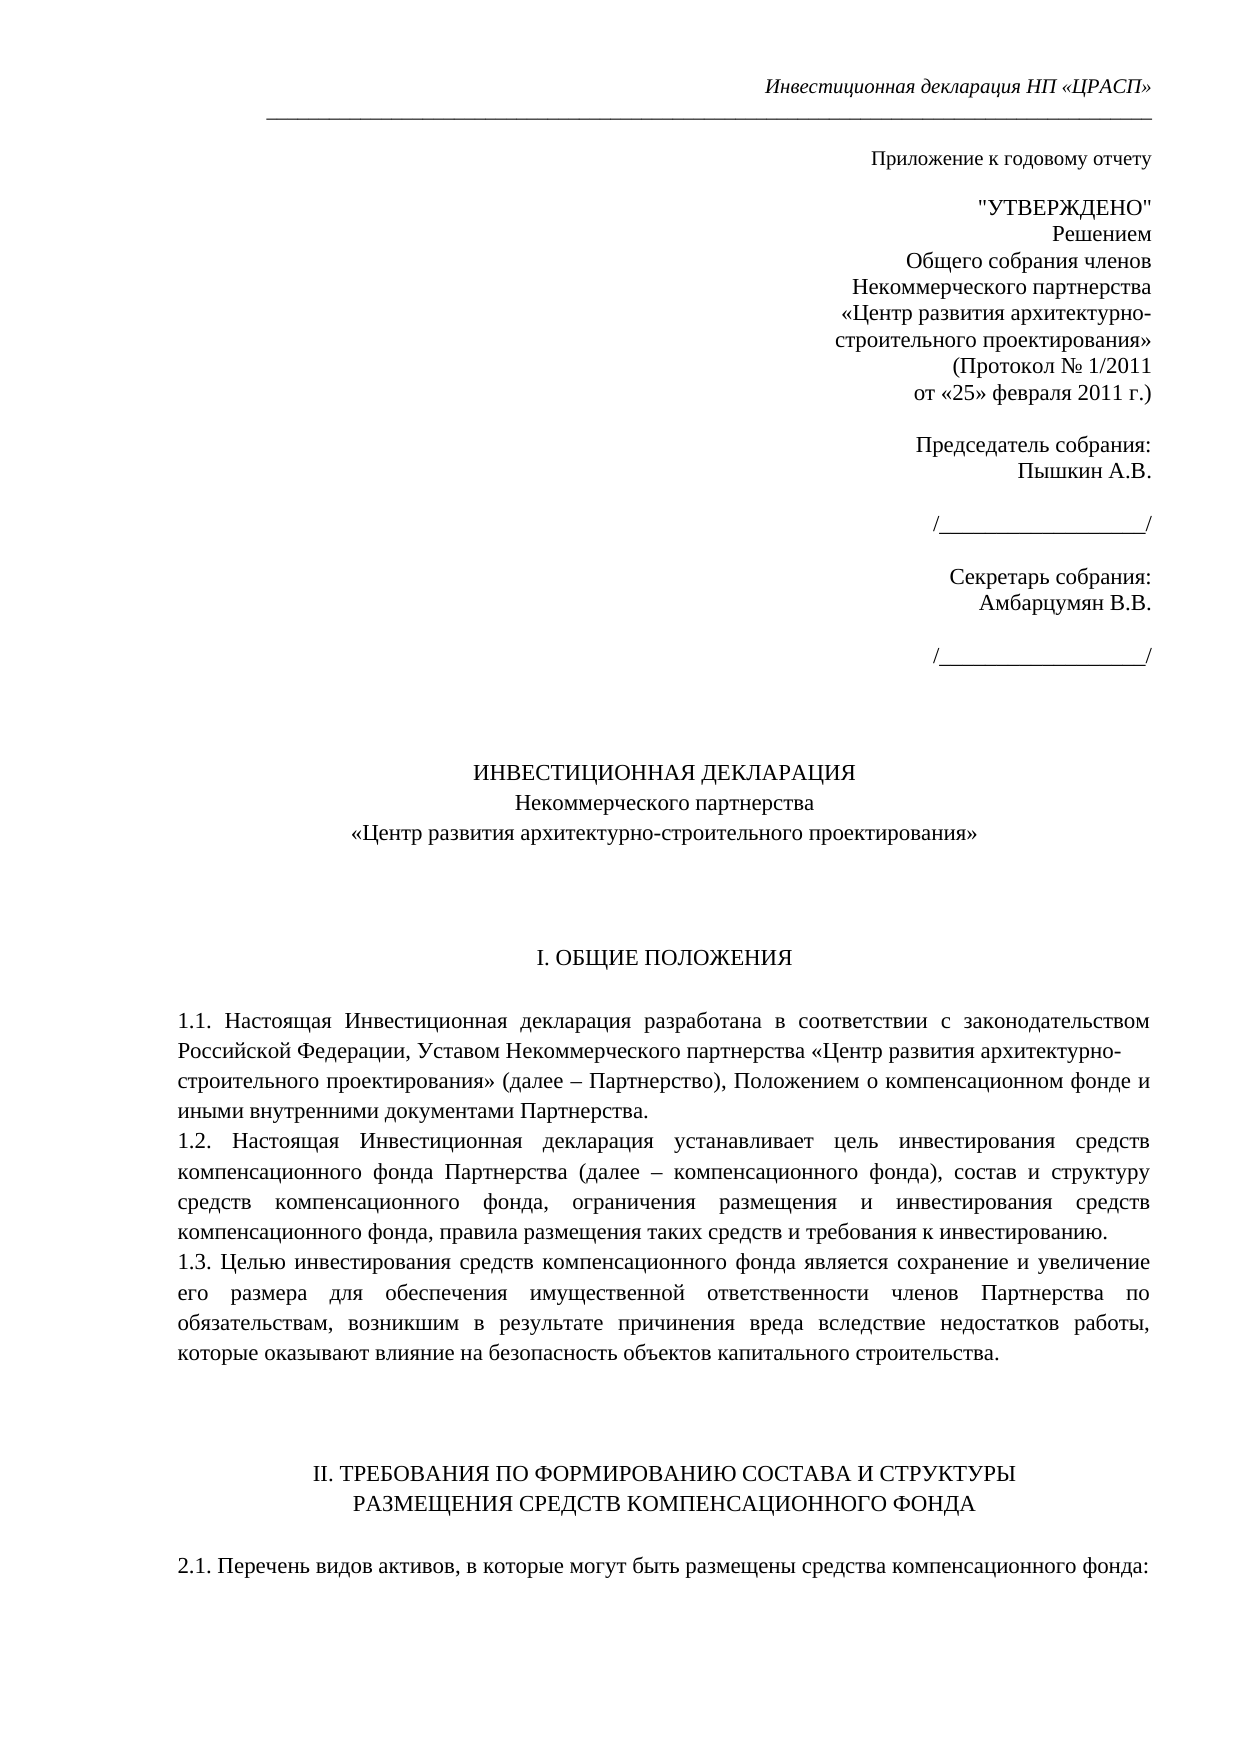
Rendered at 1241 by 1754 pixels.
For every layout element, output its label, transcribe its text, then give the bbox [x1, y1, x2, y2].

text 1.1. Настоящая Инвестиционная декларация разработана в соответствии с законодательством Российской Федерации, Уставом Некоммерческого партнерства «Центр развития архитектурно- [177, 1007, 1152, 1063]
text Некоммерческого партнерства [176, 273, 1152, 299]
text от «25» февраля 2011 г.) [176, 378, 1152, 405]
text 2.1. Перечень видов активов, в которые могут быть размещены средства компенсационного фонда: [177, 1552, 1152, 1579]
text /__________________/ [176, 510, 1152, 537]
text ИНВЕСТИЦИОННАЯ ДЕКЛАРАЦИЯ [177, 759, 1152, 785]
text строительного проектирования» (Протокол № 1/2011 [177, 326, 1152, 378]
text Приложение к годовому отчету [176, 146, 1152, 170]
text Амбарцумян В.В. [177, 589, 1152, 616]
text 1.3. Целью инвестирования средств компенсационного фонда является сохранение и увеличение его размера для обеспечения имущественной ответственности членов Партнерства по обязательствам, возникшим в результате причинения вреда вследствие недостатков работы, которые оказывают влияние на безопасность объектов капитального строительства. [177, 1248, 1152, 1365]
text "УТВЕРЖДЕНО" Решением [176, 194, 1152, 247]
text «Центр развития архитектурно-строительного проектирования» [177, 819, 1152, 846]
text Некоммерческого партнерства [177, 789, 1152, 816]
text РАЗМЕЩЕНИЯ СРЕДСТВ КОМПЕНСАЦИОННОГО ФОНДА [177, 1490, 1152, 1516]
text II. ТРЕБОВАНИЯ ПО ФОРМИРОВАНИЮ СОСТАВА И СТРУКТУРЫ [177, 1460, 1152, 1486]
text Секретарь собрания: [176, 563, 1152, 589]
text Председатель собрания: [176, 431, 1152, 458]
text 1.2. Настоящая Инвестиционная декларация устанавливает цель инвестирования средств компенсационного фонда Партнерства (далее – компенсационного фонда), состав и структуру средств компенсационного фонда, ограничения размещения и инвестирования средств компенсационного фонда, правила размещения таких средств и требования к инвестированию. [177, 1127, 1152, 1244]
text «Центр развития архитектурно- [177, 299, 1152, 326]
text строительного проектирования» (далее – Партнерство), Положением о компенсационном фонде и иными внутренними документами Партнерства. [177, 1067, 1152, 1124]
text Пышкин А.В. [176, 458, 1152, 484]
text /__________________/ [176, 642, 1152, 668]
text I. ОБЩИЕ ПОЛОЖЕНИЯ [177, 944, 1152, 971]
text Общего собрания членов [176, 247, 1152, 273]
